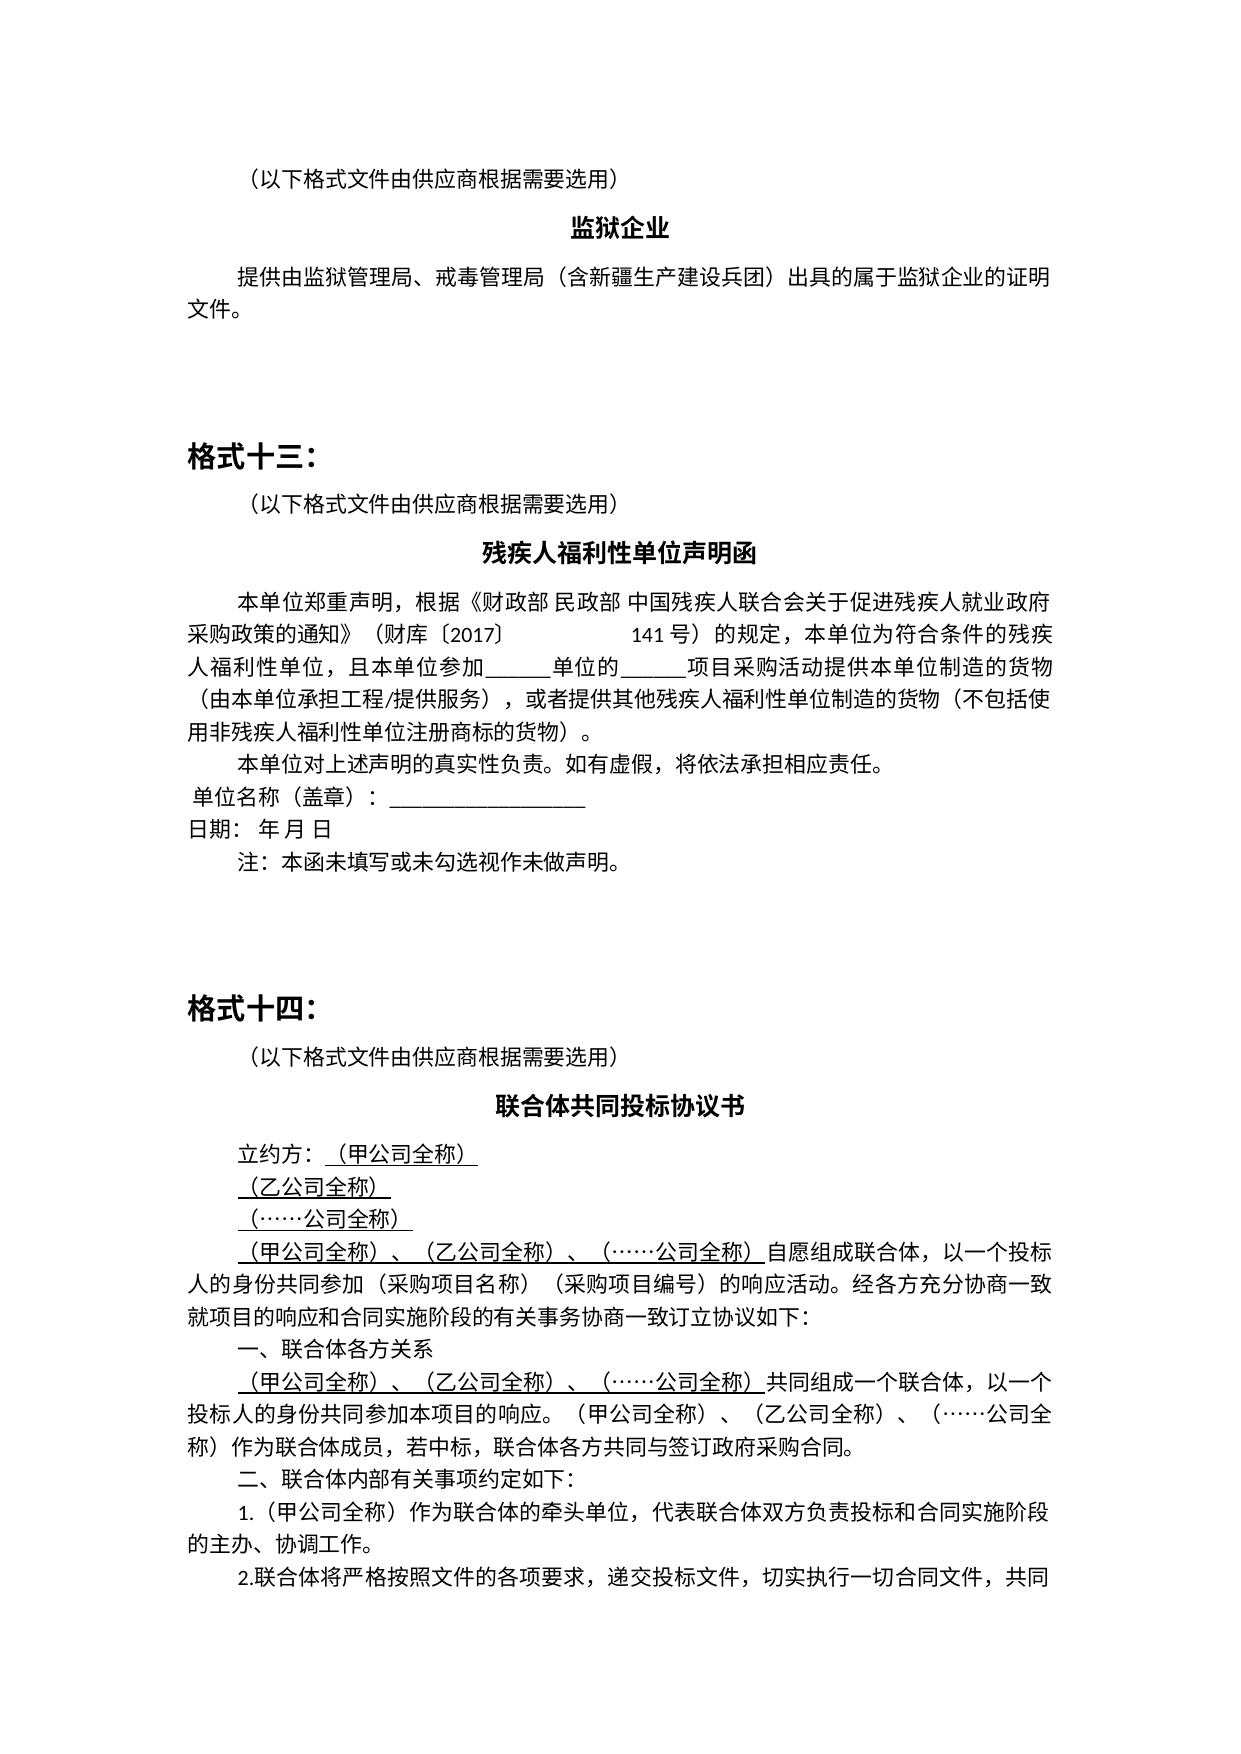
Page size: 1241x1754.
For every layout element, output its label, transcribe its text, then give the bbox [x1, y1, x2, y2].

text 残疾人福利性单位声明函 [187, 519, 1053, 584]
text 一、联合体各方关系 [187, 1332, 1053, 1364]
text （甲公司全称）、（乙公司全称）、（……公司全称）共同组成一个联合体，以一个投标人的身份共同参加本项目的响应。（甲公司全称）、（乙公司全称）、（……公司全称）作为联合体成员，若中标，联合体各方共同与签订政府采购合同。 [187, 1364, 1053, 1462]
text （以下格式文件由供应商根据需要选用） [187, 487, 1053, 519]
text （以下格式文件由供应商根据需要选用） [187, 162, 1053, 194]
text 注：本函未填写或未勾选视作未做声明。 [187, 844, 1053, 877]
text （甲公司全称）、（乙公司全称）、（……公司全称）自愿组成联合体，以一个投标人的身份共同参加（采购项目名称）（采购项目编号）的响应活动。经各方充分协商一致，就项目的响应和合同实施阶段的有关事务协商一致订立协议如下： [187, 1234, 1053, 1332]
text 立约方：（甲公司全称） [187, 1137, 1053, 1169]
text （……公司全称） [187, 1202, 1053, 1234]
text 提供由监狱管理局、戒毒管理局（含新疆生产建设兵团）出具的属于监狱企业的证明文件。 [187, 259, 1053, 324]
text 本单位对上述声明的真实性负责。如有虚假，将依法承担相应责任。 [187, 747, 1053, 779]
text （乙公司全称） [187, 1169, 1053, 1202]
text 格式十三： [187, 422, 1053, 487]
text 本单位郑重声明，根据《财政部 民政部 中国残疾人联合会关于促进残疾人就业政府采购政策的通知》（财库〔2017〕 141号）的规定，本单位为符合条件的残疾人福利性单位，且本单位参加______单位的______项目采购活动提供本单位制造的货物（由本单位承担工程/提供服务），或者提供其他残疾人福利性单位制造的货物（不包括使用非残疾人福利性单位注册商标的货物）。 [187, 584, 1053, 747]
text 1.（甲公司全称）作为联合体的牵头单位，代表联合体双方负责投标和合同实施阶段的主办、协调工作。 [187, 1494, 1053, 1559]
text 二、联合体内部有关事项约定如下： [187, 1462, 1053, 1494]
text 日期： 年 月 日 [187, 812, 1053, 844]
text 单位名称（盖章）：__________________ [187, 779, 1053, 812]
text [187, 1559, 1053, 1592]
text 格式十四： [187, 974, 1053, 1039]
text 监狱企业 [187, 194, 1053, 259]
text （以下格式文件由供应商根据需要选用） [187, 1039, 1053, 1072]
text 联合体共同投标协议书 [187, 1072, 1053, 1137]
